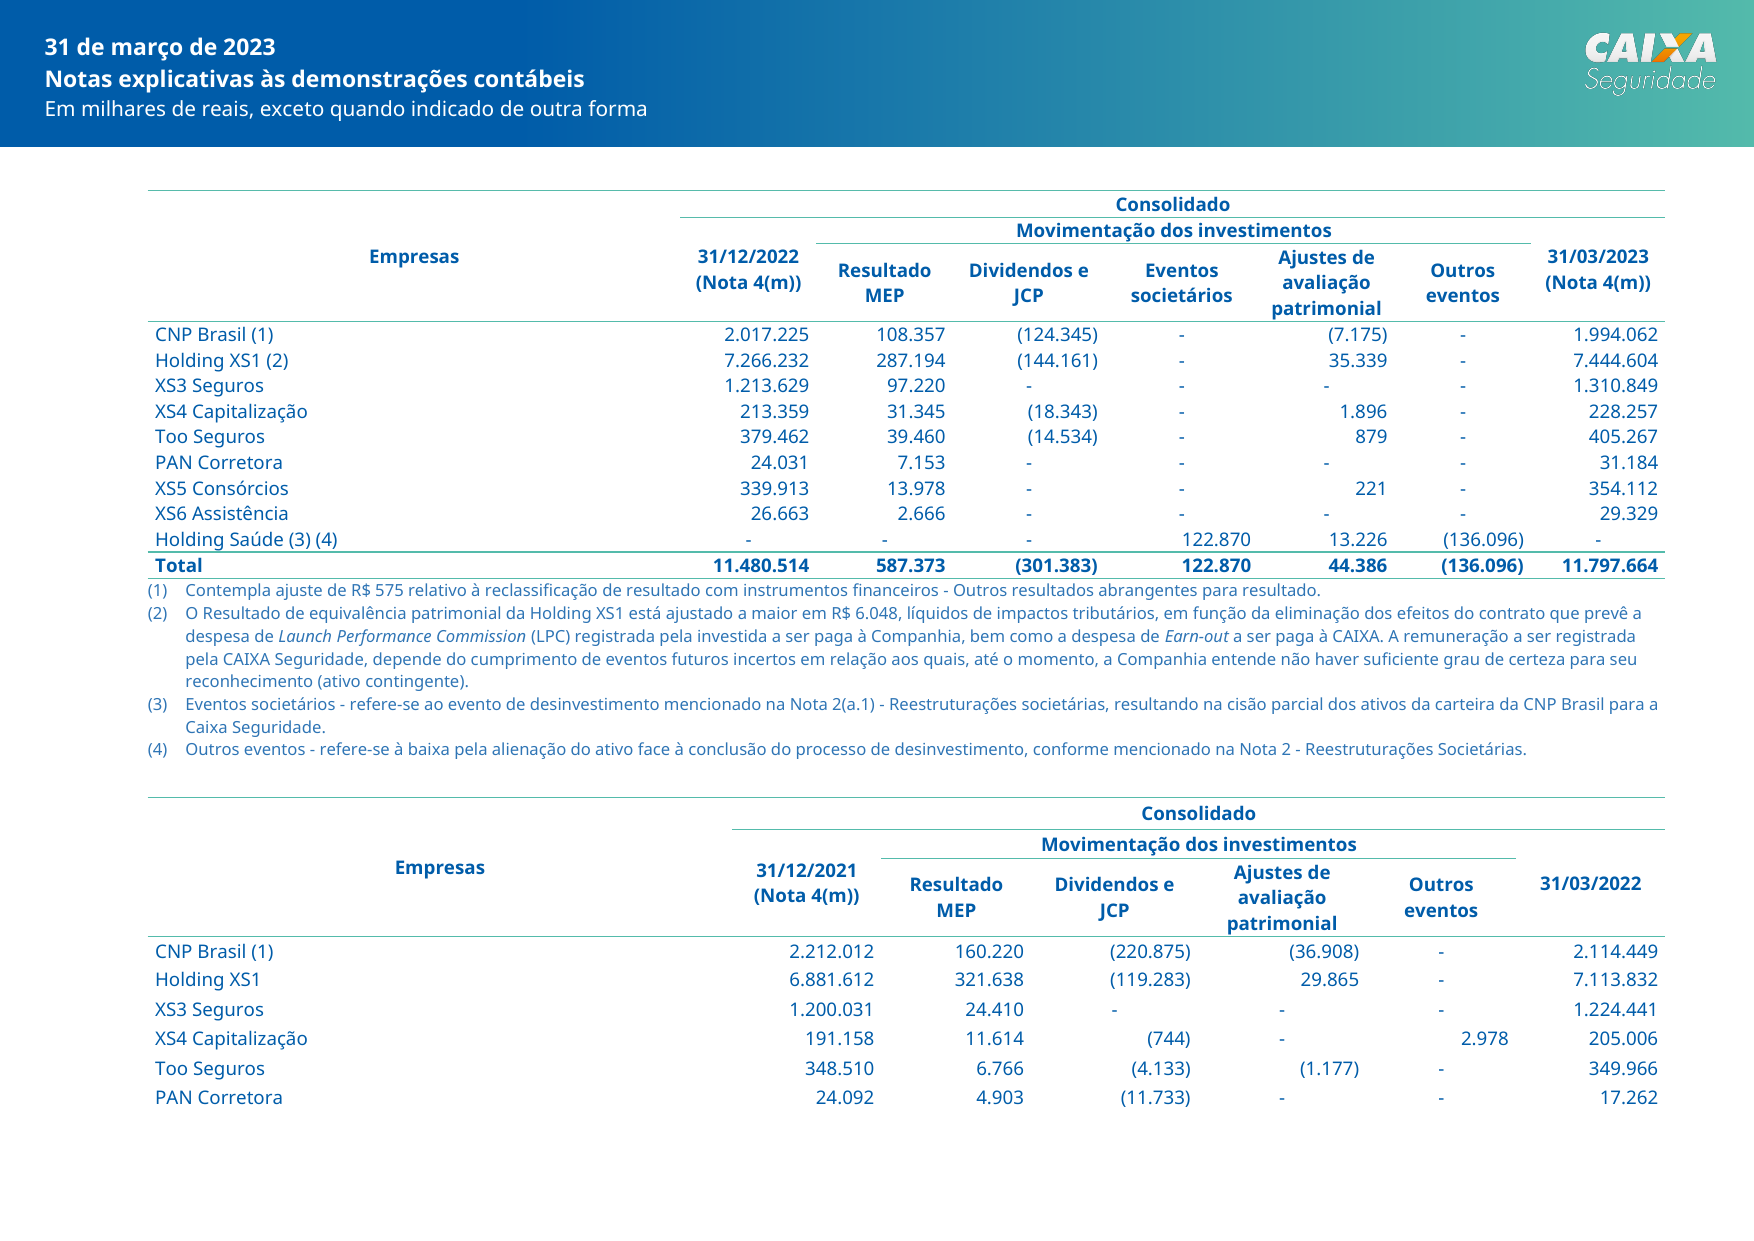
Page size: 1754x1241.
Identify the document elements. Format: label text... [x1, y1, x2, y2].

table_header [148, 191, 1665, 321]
list O Resultado de equivalência patrimonial da Holding XS1 está ajustado a maior em R$ 6.048, líquidos de impactos tributários, em função da eliminação dos efeitos do contrato que prevê a despesa de Launch Performance Commission (LPC) registrada pela investida a ser paga à Companhia, bem como a despesa de Earn-out a ser paga à CAIXA. A remuneração a ser registrada pela CAIXA Seguridade, depende do cumprimento de eventos futuros incertos em relação aos quais, até o momento, a Companhia entende não haver suficiente grau de certeza para seu reconhecimento (ativo contingente). [148, 602, 1665, 693]
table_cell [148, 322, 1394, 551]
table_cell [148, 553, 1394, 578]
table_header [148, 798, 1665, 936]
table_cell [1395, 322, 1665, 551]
list Eventos societários - refere-se ao evento de desinvestimento mencionado na Nota 2(a.1) - Reestruturações societárias, resultando na cisão parcial dos ativos da carteira da CNP Brasil para a Caixa Seguridade. [148, 693, 1665, 738]
picture [1583, 31, 1718, 97]
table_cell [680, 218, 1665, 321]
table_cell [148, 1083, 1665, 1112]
list Outros eventos - refere-se à baixa pela alienação do ativo face à conclusão do processo de desinvestimento, conforme mencionado na Nota 2 - Reestruturações Societárias. [148, 738, 1665, 761]
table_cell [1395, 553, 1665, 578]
list Contempla ajuste de R$ 575 relativo à reclassificação de resultado com instrumentos financeiros - Outros resultados abrangentes para resultado. [148, 579, 1665, 602]
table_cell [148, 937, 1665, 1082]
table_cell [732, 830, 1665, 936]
